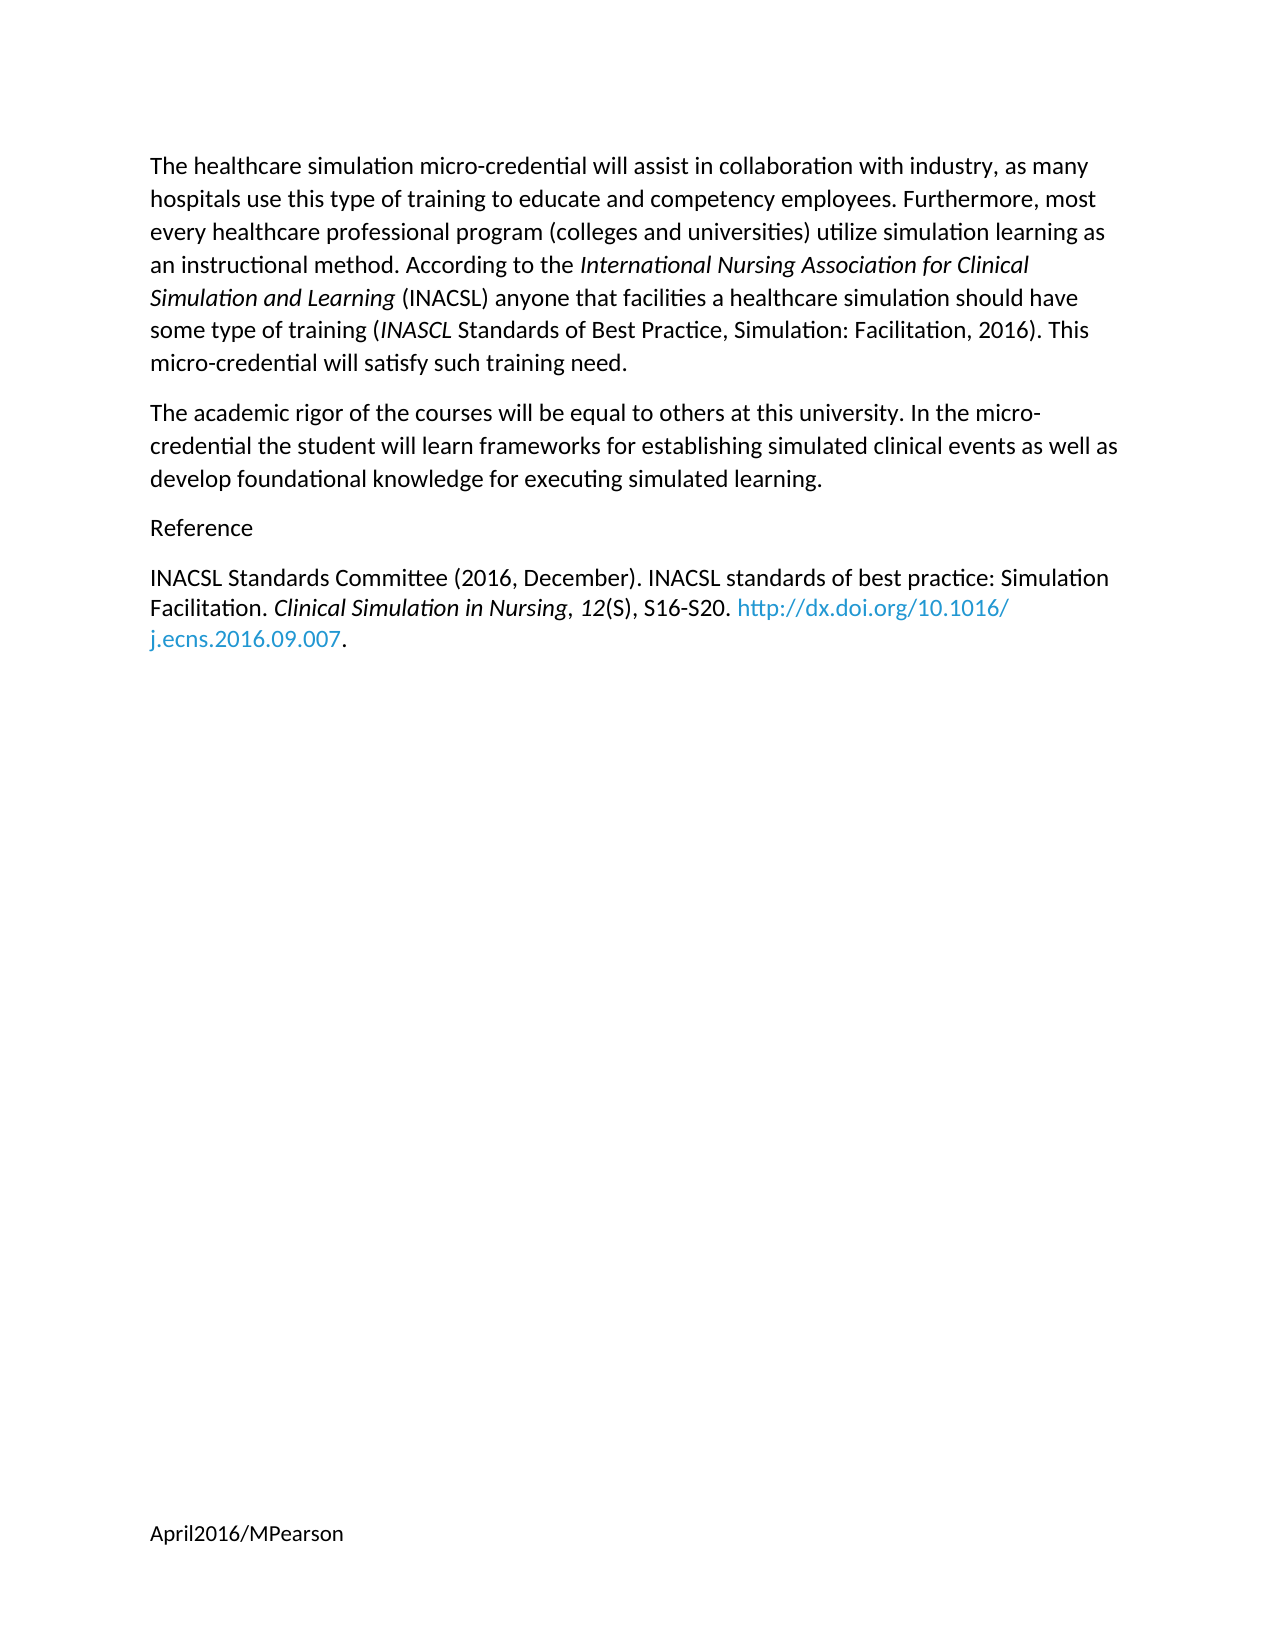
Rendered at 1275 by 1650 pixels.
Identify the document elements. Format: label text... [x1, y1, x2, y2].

text j.ecns.2016.09.007. [150, 623, 1125, 654]
text The healthcare simulation micro-credential will assist in collaboration with industry, as many hospitals use this type of training to educate and competency employees. Furthermore, most every healthcare professional program (colleges and universities) utilize simulation learning as an instructional method. According to the International Nursing Association for Clinical Simulation and Learning (INACSL) anyone that facilities a healthcare simulation should have some type of training (INASCL Standards of Best Practice, Simulation: Facilitation, 2016). This micro-credential will satisfy such training need. [150, 150, 1125, 378]
text Reference [150, 512, 1125, 543]
text The academic rigor of the courses will be equal to others at this university. In the micro-credential the student will learn frameworks for establishing simulated clinical events as well as develop foundational knowledge for executing simulated learning. [150, 397, 1125, 493]
text Facilitation. Clinical Simulation in Nursing, 12(S), S16-S20. http://dx.doi.org/10.1016/ [150, 593, 1125, 623]
text INACSL Standards Committee (2016, December). INACSL standards of best practice: Simulation [150, 562, 1125, 593]
